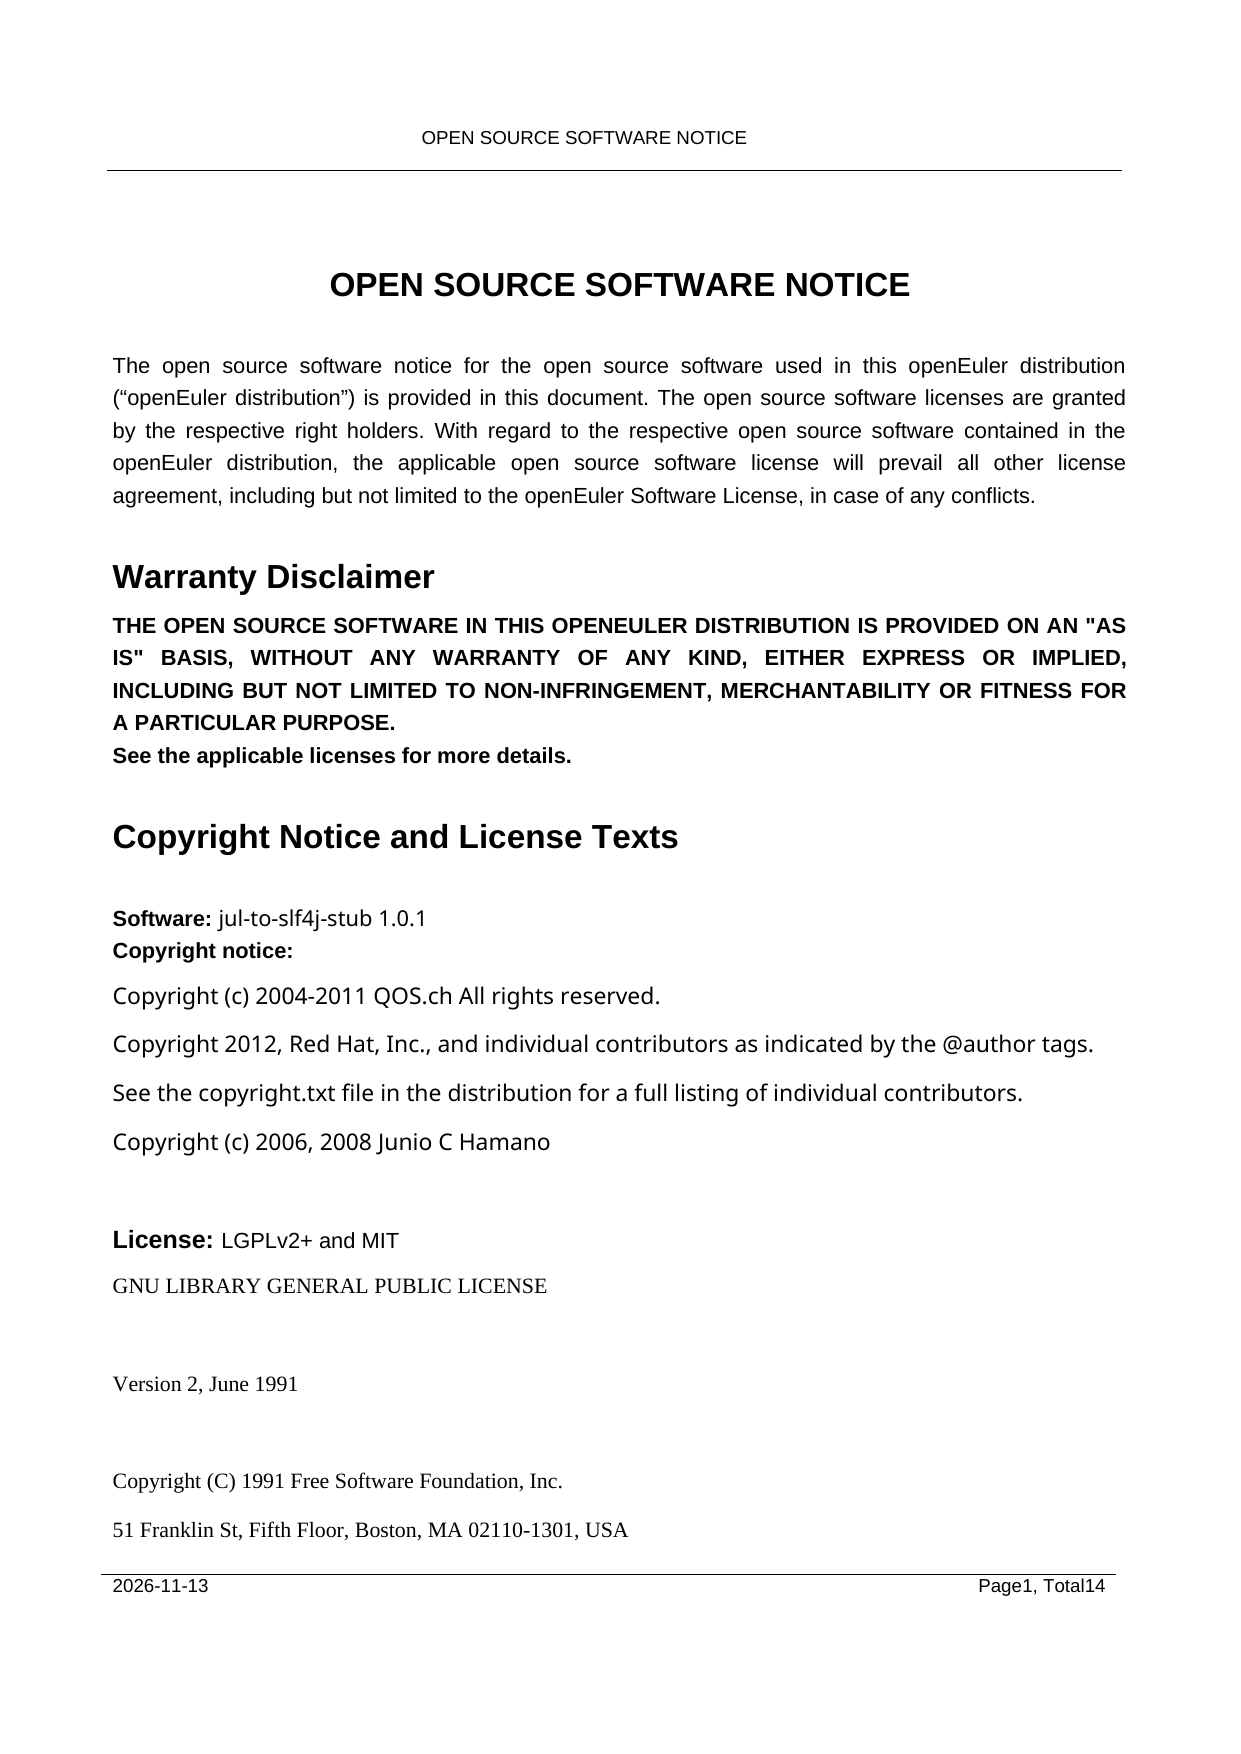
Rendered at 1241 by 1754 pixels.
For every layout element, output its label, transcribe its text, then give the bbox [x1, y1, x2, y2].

text OPEN SOURCE SOFTWARE NOTICE [112, 251, 1128, 316]
text The open source software notice for the open source software used in this openEuler distribution (“openEuler distribution”) is provided in this document. The open source software licenses are granted by the respective right holders. With regard to the respective open source software contained in the openEuler distribution, the applicable open source software license will prevail all other license agreement, including but not limited to the openEuler Software License, in case of any conflicts. [112, 349, 1128, 511]
text Warranty Disclaimer [112, 544, 1128, 609]
text License: LGPLv2+ and MIT [112, 1223, 1128, 1255]
text THE OPEN SOURCE SOFTWARE IN THIS OPENEULER DISTRIBUTION IS PROVIDED ON AN "AS IS" BASIS, WITHOUT ANY WARRANTY OF ANY KIND, EITHER EXPRESS OR IMPLIED, INCLUDING BUT NOT LIMITED TO NON-INFRINGEMENT, MERCHANTABILITY OR FITNESS FOR A PARTICULAR PURPOSE. See the applicable licenses for more details. [112, 609, 1128, 771]
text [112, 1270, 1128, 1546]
text Copyright notice: [112, 934, 1128, 966]
text Copyright Notice and License Texts [112, 804, 1128, 869]
text Copyright (c) 2004-2011 QOS.ch All rights reserved. Copyright 2012, Red Hat, Inc., and individual contributors as indicated by the @author tags. See the copyright.txt file in the distribution for a full listing of individual contributors. Copyright (c) 2006, 2008 Junio C Hamano [112, 979, 1128, 1207]
text Software: jul-to-slf4j-stub 1.0.1 [112, 901, 1128, 934]
